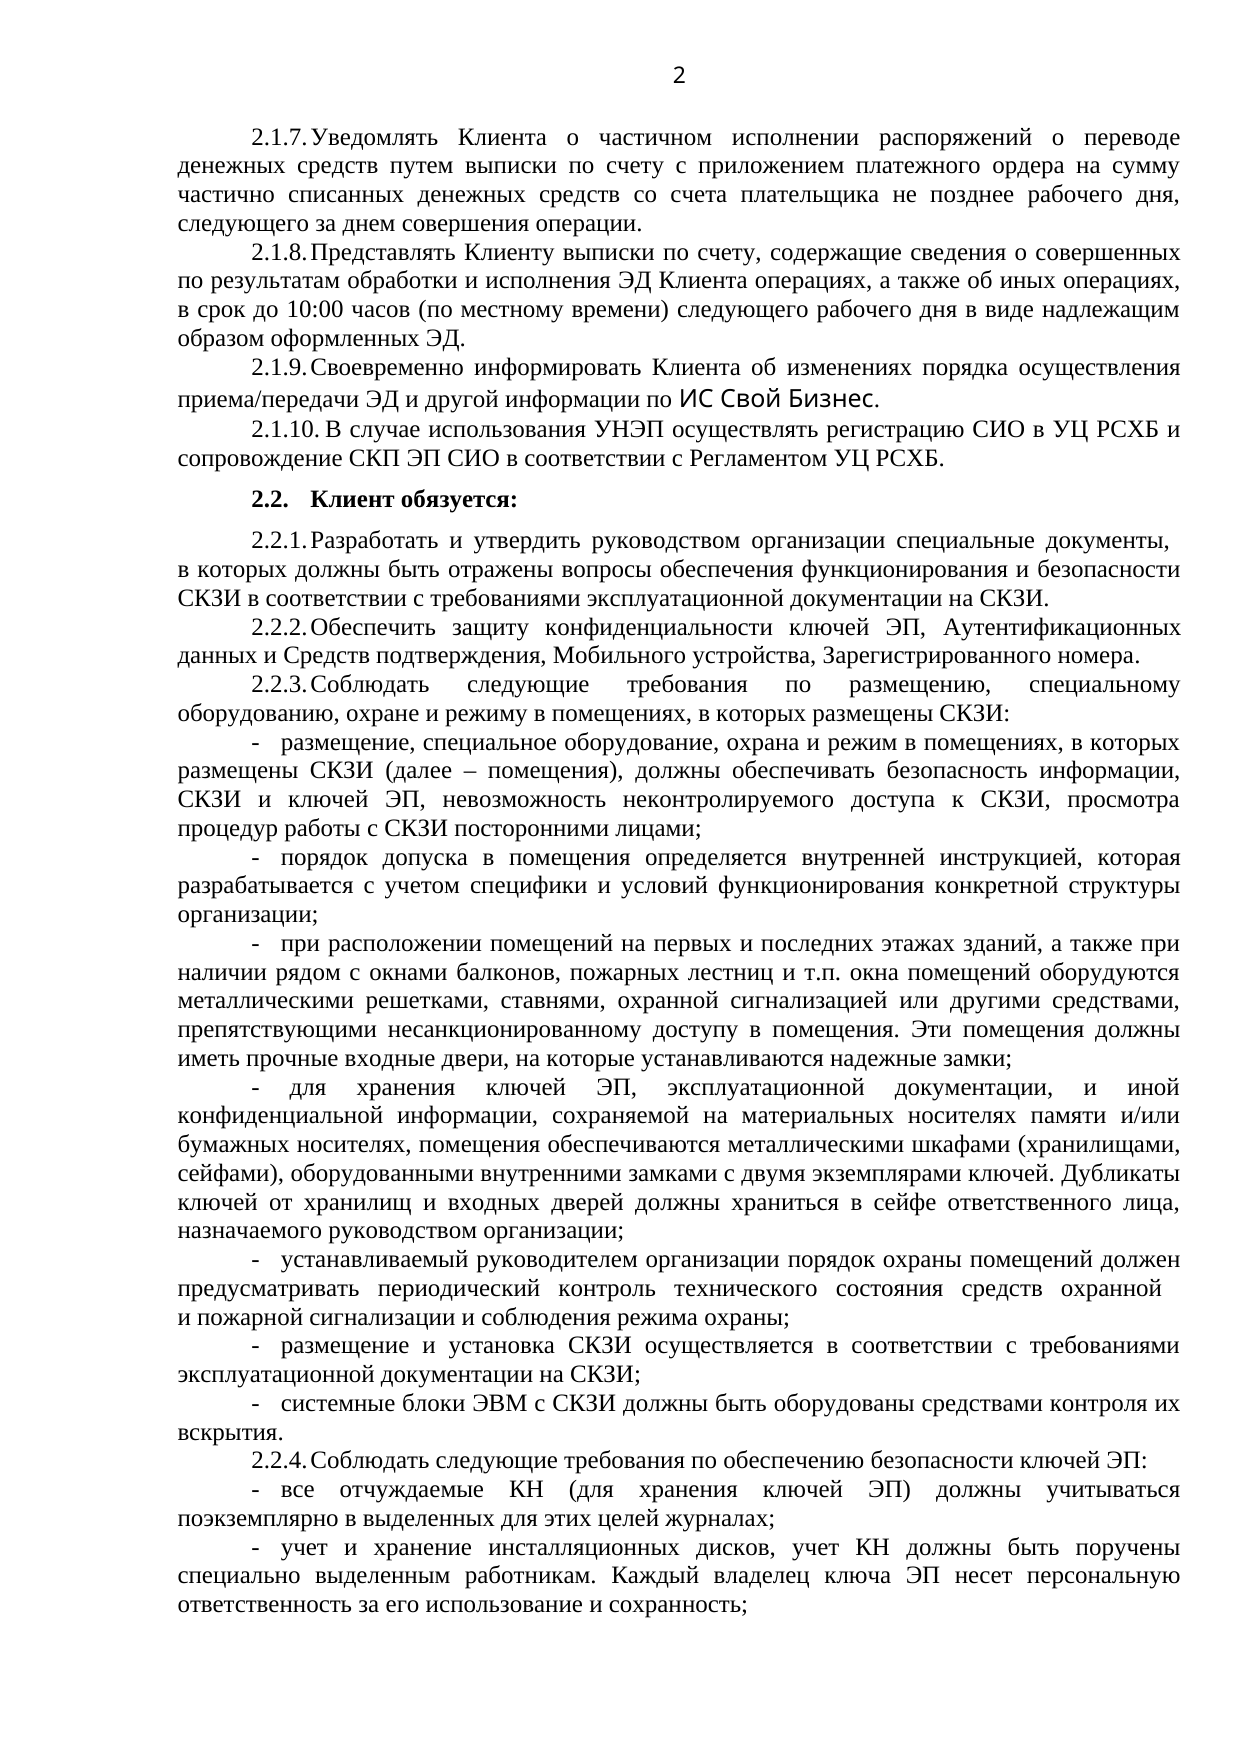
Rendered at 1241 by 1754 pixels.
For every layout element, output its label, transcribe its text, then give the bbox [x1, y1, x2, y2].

list Разработать и утвердить руководством организации специальные документы, в которых должны быть отражены вопросы обеспечения функционирования и безопасности СКЗИ в соответствии с требованиями эксплуатационной документации на СКЗИ. [177, 526, 1181, 612]
list Соблюдать следующие требования по обеспечению безопасности ключей ЭП: [177, 1446, 1181, 1474]
list Представлять Клиенту выписки по счету, содержащие сведения о совершенных по результатам обработки и исполнения ЭД Клиента операциях, а также об иных операциях, в срок до 10:00 часов (по местному времени) следующего рабочего дня в виде надлежащим образом оформленных ЭД. [177, 237, 1181, 352]
list Соблюдать следующие требования по размещению, специальному оборудованию, охране и режиму в помещениях, в которых размещены СКЗИ: [177, 669, 1181, 727]
list Обеспечить защиту конфиденциальности ключей ЭП, Аутентификационных данных и Средств подтверждения, Мобильного устройства, Зарегистрированного номера. [177, 612, 1181, 669]
list В случае использования УНЭП осуществлять регистрацию СИО в УЦ РСХБ и сопровождение СКП ЭП СИО в соответствии с Регламентом УЦ РСХБ. [177, 414, 1181, 472]
text - системные блоки ЭВМ с СКЗИ должны быть оборудованы средствами контроля их вскрытия. [177, 1388, 1181, 1446]
text - порядок допуска в помещения определяется внутренней инструкцией, которая разрабатывается с учетом специфики и условий функционирования конкретной структуры организации; [177, 842, 1181, 928]
list Своевременно информировать Клиента об изменениях порядка осуществления приема/передачи ЭД и другой информации по ИС Свой Бизнес. [177, 352, 1181, 414]
text - устанавливаемый руководителем организации порядок охраны помещений должен предусматривать периодический контроль технического состояния средств охранной и пожарной сигнализации и соблюдения режима охраны; [177, 1244, 1181, 1331]
list Уведомлять Клиента о частичном исполнении распоряжений о переводе денежных средств путем выписки по счету с приложением платежного ордера на сумму частично списанных денежных средств со счета плательщика не позднее рабочего дня, следующего за днем совершения операции. [177, 122, 1181, 237]
text - размещение, специальное оборудование, охрана и режим в помещениях, в которых размещены СКЗИ (далее – помещения), должны обеспечивать безопасность информации, СКЗИ и ключей ЭП, невозможность неконтролируемого доступа к СКЗИ, просмотра процедур работы с СКЗИ посторонними лицами; [177, 727, 1181, 842]
text - учет и хранение инсталляционных дисков, учет КН должны быть поручены специально выделенным работникам. Каждый владелец ключа ЭП несет персональную ответственность за его использование и сохранность; [177, 1532, 1181, 1618]
text - при расположении помещений на первых и последних этажах зданий, а также при наличии рядом с окнами балконов, пожарных лестниц и т.п. окна помещений оборудуются металлическими решетками, ставнями, охранной сигнализацией или другими средствами, препятствующими несанкционированному доступу в помещения. Эти помещения должны иметь прочные входные двери, на которые устанавливаются надежные замки; [177, 928, 1181, 1072]
text - все отчуждаемые КН (для хранения ключей ЭП) должны учитываться поэкземплярно в выделенных для этих целей журналах; [177, 1474, 1181, 1532]
list Клиент обязуется: [177, 484, 1181, 513]
text - для хранения ключей ЭП, эксплуатационной документации, и иной конфиденциальной информации, сохраняемой на материальных носителях памяти и/или бумажных носителях, помещения обеспечиваются металлическими шкафами (хранилищами, сейфами), оборудованными внутренними замками с двумя экземплярами ключей. Дубликаты ключей от хранилищ и входных дверей должны храниться в сейфе ответственного лица, назначаемого руководством организации; [177, 1072, 1181, 1244]
text - размещение и установка СКЗИ осуществляется в соответствии с требованиями эксплуатационной документации на СКЗИ; [177, 1331, 1181, 1388]
